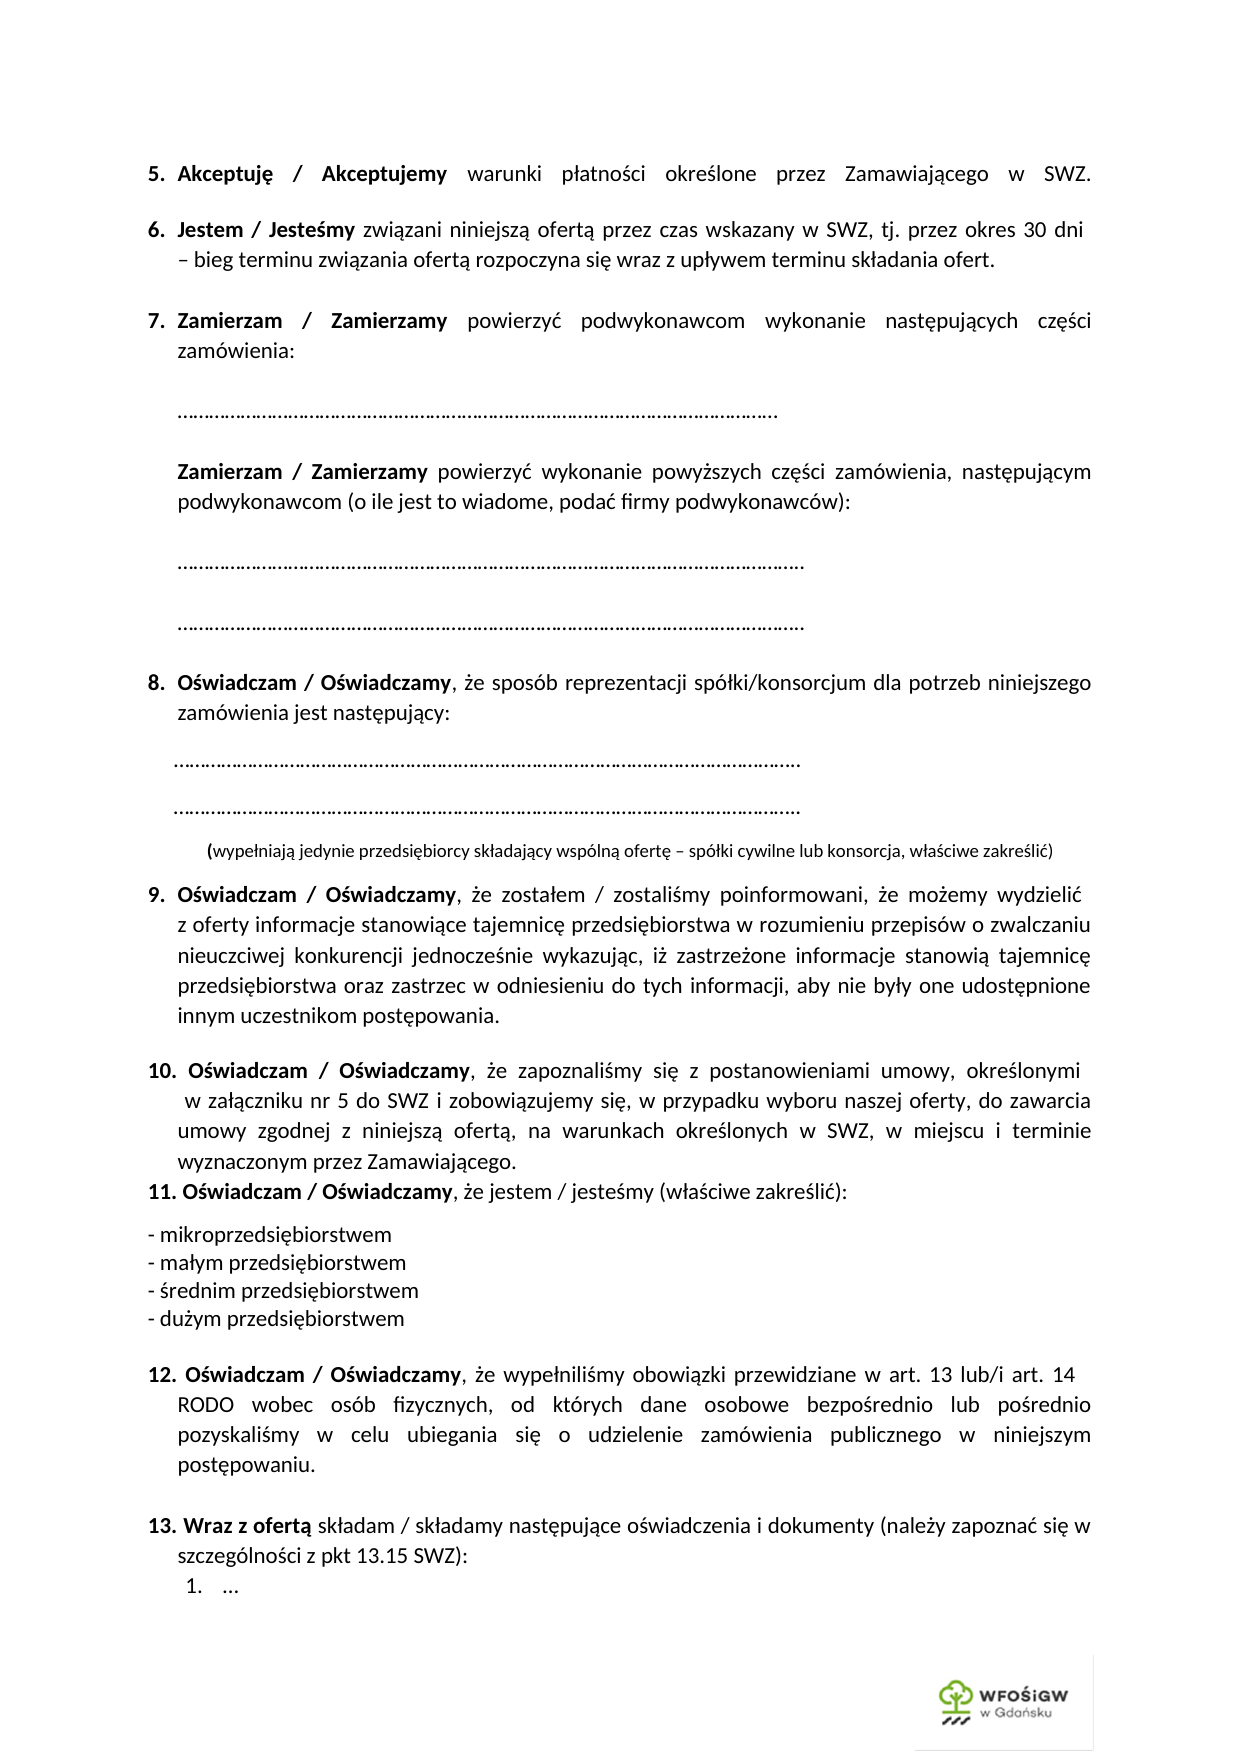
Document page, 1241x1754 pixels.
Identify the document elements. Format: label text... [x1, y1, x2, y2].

list …………………………………………………………………………………………………… [177, 396, 1093, 424]
picture [914, 1655, 1094, 1751]
text ……………………………………………………………………………………………………….. [148, 745, 1093, 773]
text - małym przedsiębiorstwem [148, 1248, 1093, 1276]
list ……………………………………………………………………………………………………….. [177, 547, 1093, 575]
list Oświadczam / Oświadczamy, że wypełniliśmy obowiązki przewidziane w art. 13 lub/i art. 14 RODO wobec osób fizycznych, od których dane osobowe bezpośrednio lub pośrednio pozyskaliśmy w celu ubiegania się o udzielenie zamówienia publicznego w niniejszym postępowaniu. [148, 1360, 1093, 1478]
text ……………………………………………………………………………………………………….. [148, 792, 1093, 820]
list Zamierzam / Zamierzamy powierzyć wykonanie powyższych części zamówienia, następującym podwykonawcom (o ile jest to wiadome, podać firmy podwykonawców): [177, 457, 1093, 515]
list Wraz z ofertą składam / składamy następujące oświadczenia i dokumenty (należy zapoznać się w szczególności z pkt 13.15 SWZ): [148, 1511, 1093, 1569]
list Akceptuję / Akceptujemy warunki płatności określone przez Zamawiającego w SWZ. [148, 159, 1093, 213]
list Jestem / Jesteśmy związani niniejszą ofertą przez czas wskazany w SWZ, tj. przez okres 30 dni – bieg terminu związania ofertą rozpoczyna się wraz z upływem terminu składania ofert. [148, 215, 1093, 273]
list Zamierzam / Zamierzamy powierzyć podwykonawcom wykonanie następujących części zamówienia: [148, 306, 1093, 364]
text - średnim przedsiębiorstwem [148, 1276, 1093, 1304]
list ……………………………………………………………………………………………………….. [177, 608, 1093, 636]
list … [185, 1571, 1093, 1599]
text (wypełniają jedynie przedsiębiorcy składający wspólną ofertę – spółki cywilne lub konsorcja, właściwe zakreślić) [148, 839, 1093, 862]
text - mikroprzedsiębiorstwem [148, 1220, 1093, 1248]
list Oświadczam / Oświadczamy, że jestem / jesteśmy (właściwe zakreślić): [148, 1177, 1093, 1205]
text - dużym przedsiębiorstwem [148, 1304, 1093, 1332]
list Oświadczam / Oświadczamy, że zapoznaliśmy się z postanowieniami umowy, określonymi w załączniku nr 5 do SWZ i zobowiązujemy się, w przypadku wyboru naszej oferty, do zawarcia umowy zgodnej z niniejszą ofertą, na warunkach określonych w SWZ, w miejscu i terminie wyznaczonym przez Zamawiającego. [148, 1056, 1093, 1175]
list Oświadczam / Oświadczamy, że sposób reprezentacji spółki/konsorcjum dla potrzeb niniejszego zamówienia jest następujący: [148, 668, 1093, 726]
list Oświadczam / Oświadczamy, że zostałem / zostaliśmy poinformowani, że możemy wydzielić z oferty informacje stanowiące tajemnicę przedsiębiorstwa w rozumieniu przepisów o zwalczaniu nieuczciwej konkurencji jednocześnie wykazując, iż zastrzeżone informacje stanowią tajemnicę przedsiębiorstwa oraz zastrzec w odniesieniu do tych informacji, aby nie były one udostępnione innym uczestnikom postępowania. [148, 880, 1093, 1029]
